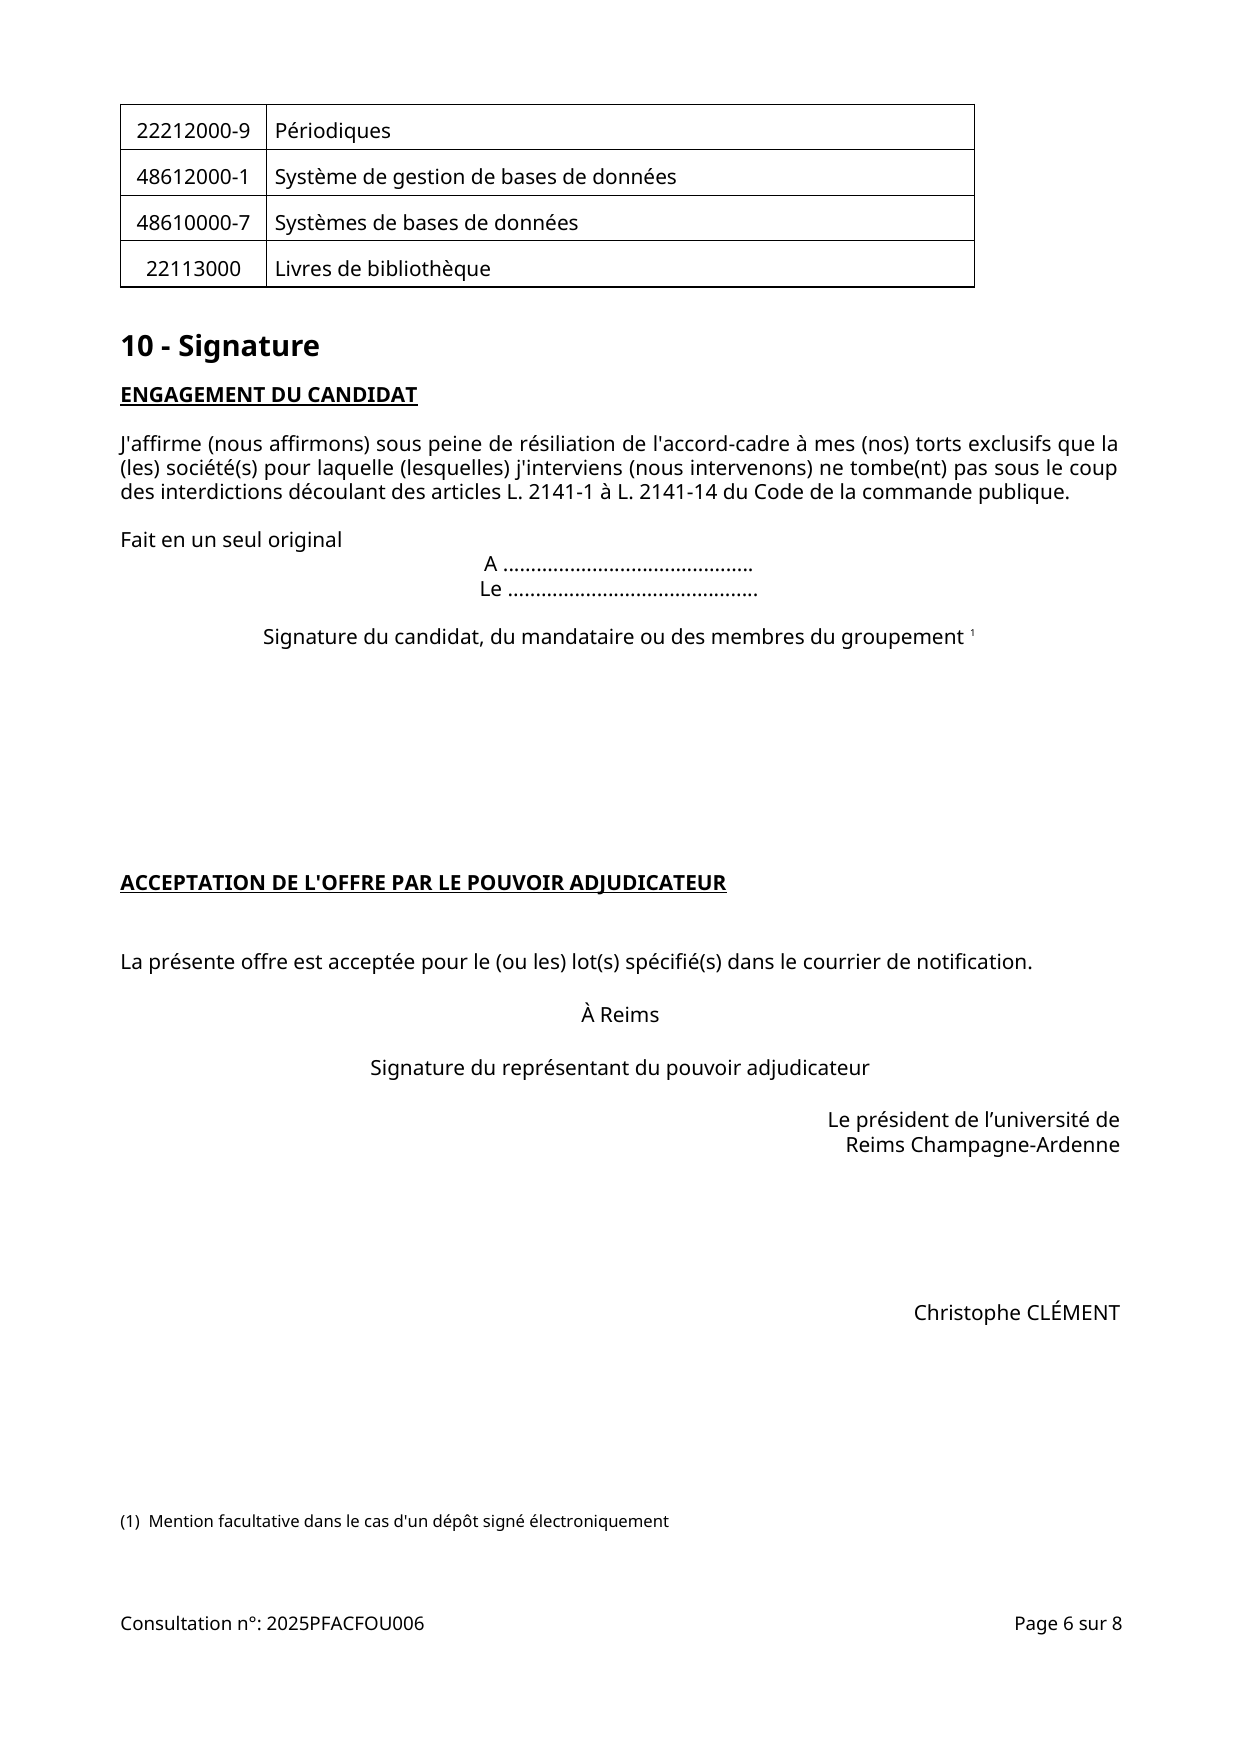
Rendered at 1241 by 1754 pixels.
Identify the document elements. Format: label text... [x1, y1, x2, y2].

table_cell Systèmes de bases de données [267, 196, 974, 240]
text Christophe CLÉMENT [120, 1301, 1120, 1325]
text Signature du candidat, du mandataire ou des membres du groupement 1 [120, 625, 1118, 649]
text ENGAGEMENT DU CANDIDAT [120, 383, 1120, 408]
table_cell Périodiques [267, 105, 974, 149]
text ACCEPTATION DE L'OFFRE PAR LE POUVOIR ADJUDICATEUR [120, 868, 1120, 896]
text J'affirme (nous affirmons) sous peine de résiliation de l'accord-cadre à mes (nos) torts exclusifs que la (les) société(s) pour laquelle (lesquelles) j'interviens (nous intervenons) ne tombe(nt) pas sous le coup des interdictions découlant des articles L. 2141-1 à L. 2141-14 du Code de la commande publique. [120, 432, 1120, 504]
table_cell Système de gestion de bases de données [267, 150, 974, 195]
text Le ............................................. [120, 577, 1118, 601]
table_cell 48610000-7 [121, 196, 266, 240]
text Signature du représentant du pouvoir adjudicateur [120, 1056, 1120, 1080]
text La présente offre est acceptée pour le (ou les) lot(s) spécifié(s) dans le courrier de notification. [120, 950, 1120, 974]
text Fait en un seul original [120, 528, 1120, 553]
subtitle 10 - Signature [120, 325, 1120, 365]
text À Reims [120, 1003, 1120, 1027]
table_cell 22113000 [121, 241, 266, 286]
text Le président de l’université de [120, 1108, 1120, 1133]
table_cell 48612000-1 [121, 150, 266, 195]
table_cell 22212000-9 [121, 105, 266, 149]
text A ............................................. [120, 553, 1118, 577]
table_cell Livres de bibliothèque [267, 241, 974, 286]
text Reims Champagne-Ardenne [120, 1133, 1120, 1157]
